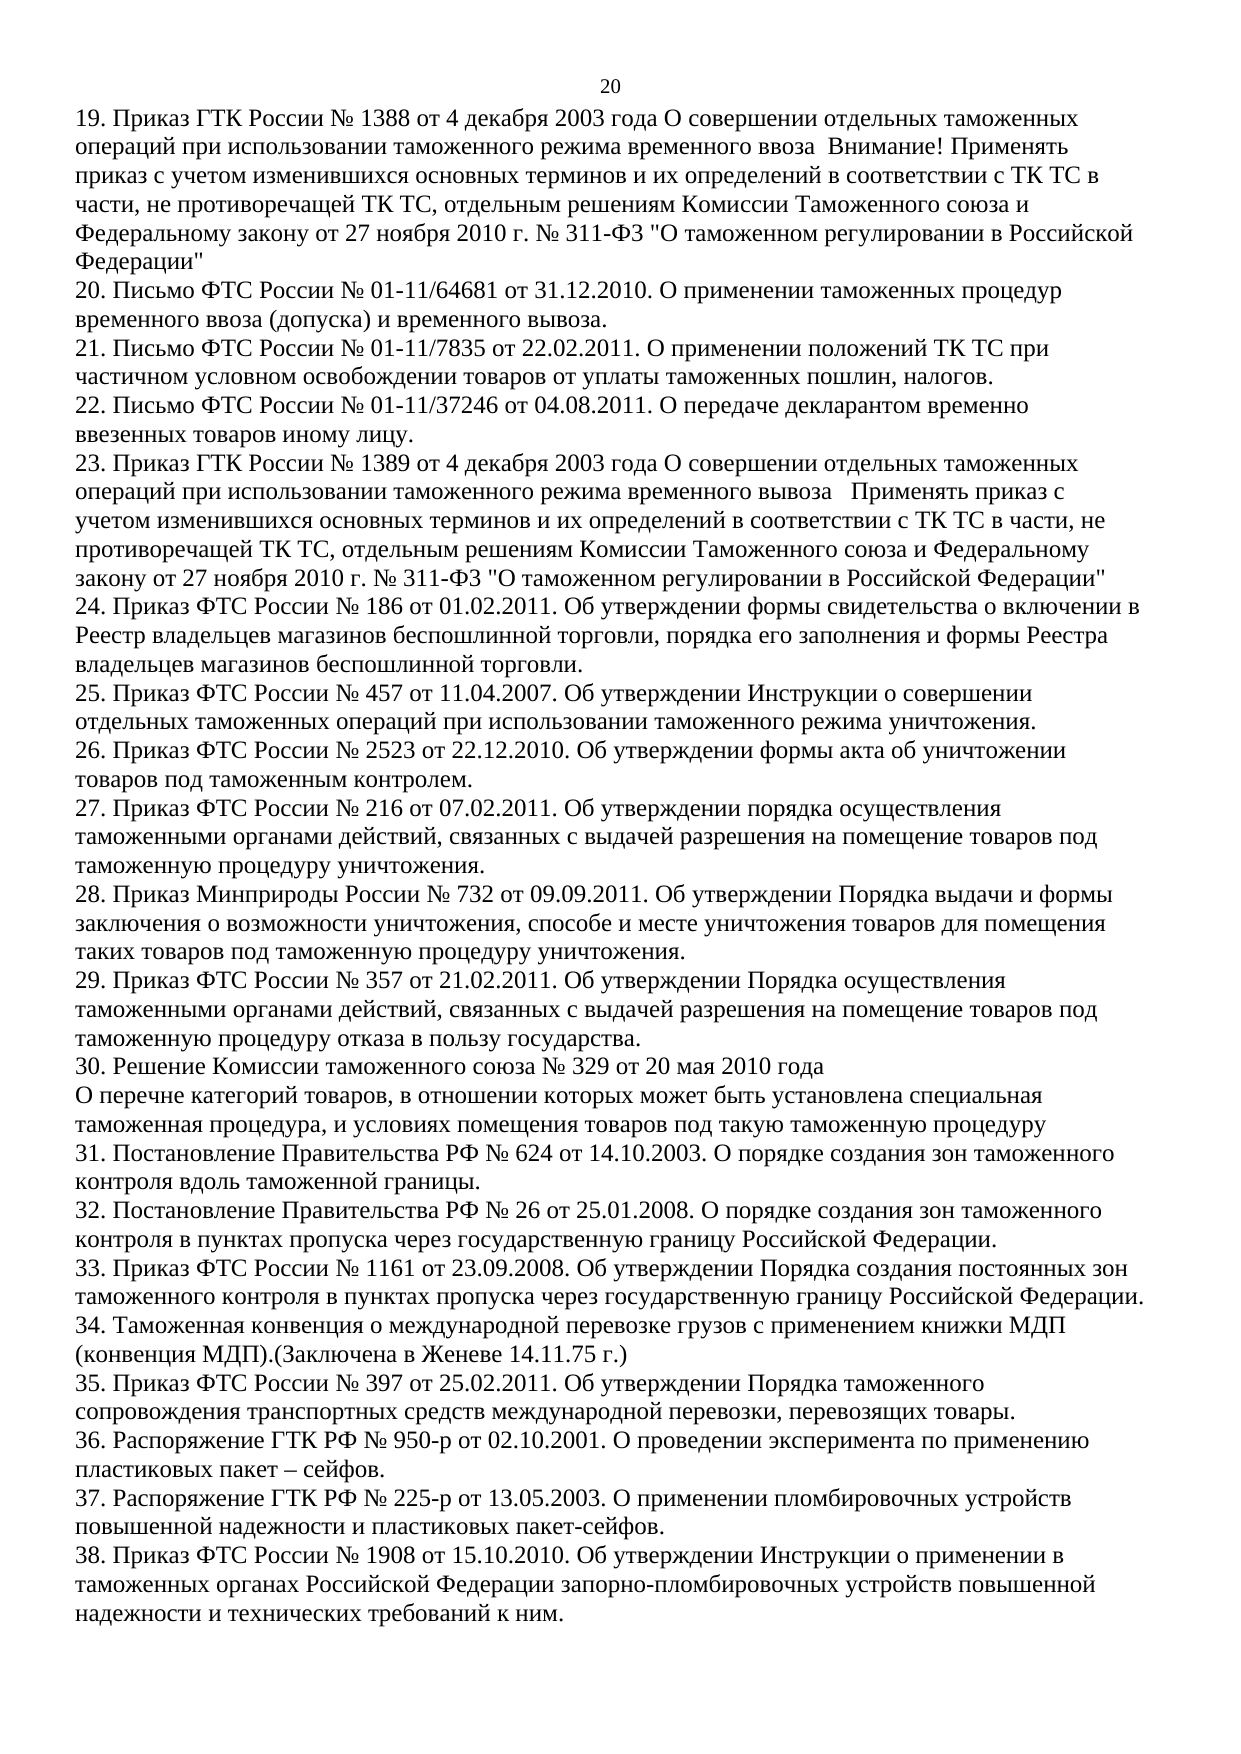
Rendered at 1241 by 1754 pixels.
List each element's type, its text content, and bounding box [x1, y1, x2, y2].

text 29. Приказ ФТС России № 357 от 21.02.2011. Об утверждении Порядка осуществления таможенными органами действий, связанных с выдачей разрешения на помещение товаров под таможенную процедуру отказа в пользу государства. [75, 965, 1146, 1051]
text 28. Приказ Минприроды России № 732 от 09.09.2011. Об утверждении Порядка выдачи и формы заключения о возможности уничтожения, способе и месте уничтожения товаров для помещения таких товаров под таможенную процедуру уничтожения. [75, 879, 1146, 965]
text 22. Письмо ФТС России № 01-11/37246 от 04.08.2011. О передаче декларантом временно ввезенных товаров иному лицу. [75, 390, 1146, 448]
text 32. Постановление Правительства РФ № 26 от 25.01.2008. О порядке создания зон таможенного контроля в пунктах пропуска через государственную границу Российской Федерации. [75, 1195, 1146, 1253]
text 21. Письмо ФТС России № 01-11/7835 от 22.02.2011. О применении положений ТК ТС при частичном условном освобождении товаров от уплаты таможенных пошлин, налогов. [75, 333, 1146, 390]
text 34. Таможенная конвенция о международной перевозке грузов с применением книжки МДП (конвенция МДП).(Заключена в Женеве 14.11.75 г.) [75, 1310, 1146, 1368]
text 31. Постановление Правительства РФ № 624 от 14.10.2003. О порядке создания зон таможенного контроля вдоль таможенной границы. [75, 1138, 1146, 1195]
text 38. Приказ ФТС России № 1908 от 15.10.2010. Об утверждении Инструкции о применении в таможенных органах Российской Федерации запорно-пломбировочных устройств повышенной надежности и технических требований к ним. [75, 1540, 1146, 1626]
text 37. Распоряжение ГТК РФ № 225-р от 13.05.2003. О применении пломбировочных устройств повышенной надежности и пластиковых пакет-сейфов. [75, 1483, 1146, 1540]
text 27. Приказ ФТС России № 216 от 07.02.2011. Об утверждении порядка осуществления таможенными органами действий, связанных с выдачей разрешения на помещение товаров под таможенную процедуру уничтожения. [75, 793, 1146, 879]
text 33. Приказ ФТС России № 1161 от 23.09.2008. Об утверждении Порядка создания постоянных зон таможенного контроля в пунктах пропуска через государственную границу Российской Федерации. [75, 1253, 1146, 1310]
text 26. Приказ ФТС России № 2523 от 22.12.2010. Об утверждении формы акта об уничтожении товаров под таможенным контролем. [75, 735, 1146, 793]
text 24. Приказ ФТС России № 186 от 01.02.2011. Об утверждении формы свидетельства о включении в Реестр владельцев магазинов беспошлинной торговли, порядка его заполнения и формы Реестра владельцев магазинов беспошлинной торговли. [75, 591, 1146, 678]
text 20. Письмо ФТС России № 01-11/64681 от 31.12.2010. О применении таможенных процедур временного ввоза (допуска) и временного вывоза. [75, 275, 1146, 333]
text 23. Приказ ГТК России № 1389 от 4 декабря 2003 года О совершении отдельных таможенных операций при использовании таможенного режима временного вывоза Применять приказ с учетом изменившихся основных терминов и их определений в соответствии с ТК ТС в части, не противоречащей ТК ТС, отдельным решениям Комиссии Таможенного союза и Федеральному закону от 27 ноября . № 311-Ф3 "О таможенном регулировании в Российской Федерации" [75, 448, 1146, 591]
text О перечне категорий товаров, в отношении которых может быть установлена специальная таможенная процедура, и условиях помещения товаров под такую таможенную процедуру [75, 1080, 1146, 1138]
text 36. Распоряжение ГТК РФ № 950-р от 02.10.2001. О проведении эксперимента по применению пластиковых пакет – сейфов. [75, 1425, 1146, 1483]
text 30. Решение Комиссии таможенного союза № 329 от 20 мая 2010 года [75, 1051, 1146, 1080]
text 25. Приказ ФТС России № 457 от 11.04.2007. Об утверждении Инструкции о совершении отдельных таможенных операций при использовании таможенного режима уничтожения. [75, 678, 1146, 735]
text 19. Приказ ГТК России № 1388 от 4 декабря 2003 года О совершении отдельных таможенных операций при использовании таможенного режима временного ввоза Внимание! Применять приказ с учетом изменившихся основных терминов и их определений в соответствии с ТК ТС в части, не противоречащей ТК ТС, отдельным решениям Комиссии Таможенного союза и Федеральному закону от 27 ноября . № 311-Ф3 "О таможенном регулировании в Российской Федерации" [75, 103, 1146, 275]
text 35. Приказ ФТС России № 397 от 25.02.2011. Об утверждении Порядка таможенного сопровождения транспортных средств международной перевозки, перевозящих товары. [75, 1368, 1146, 1425]
